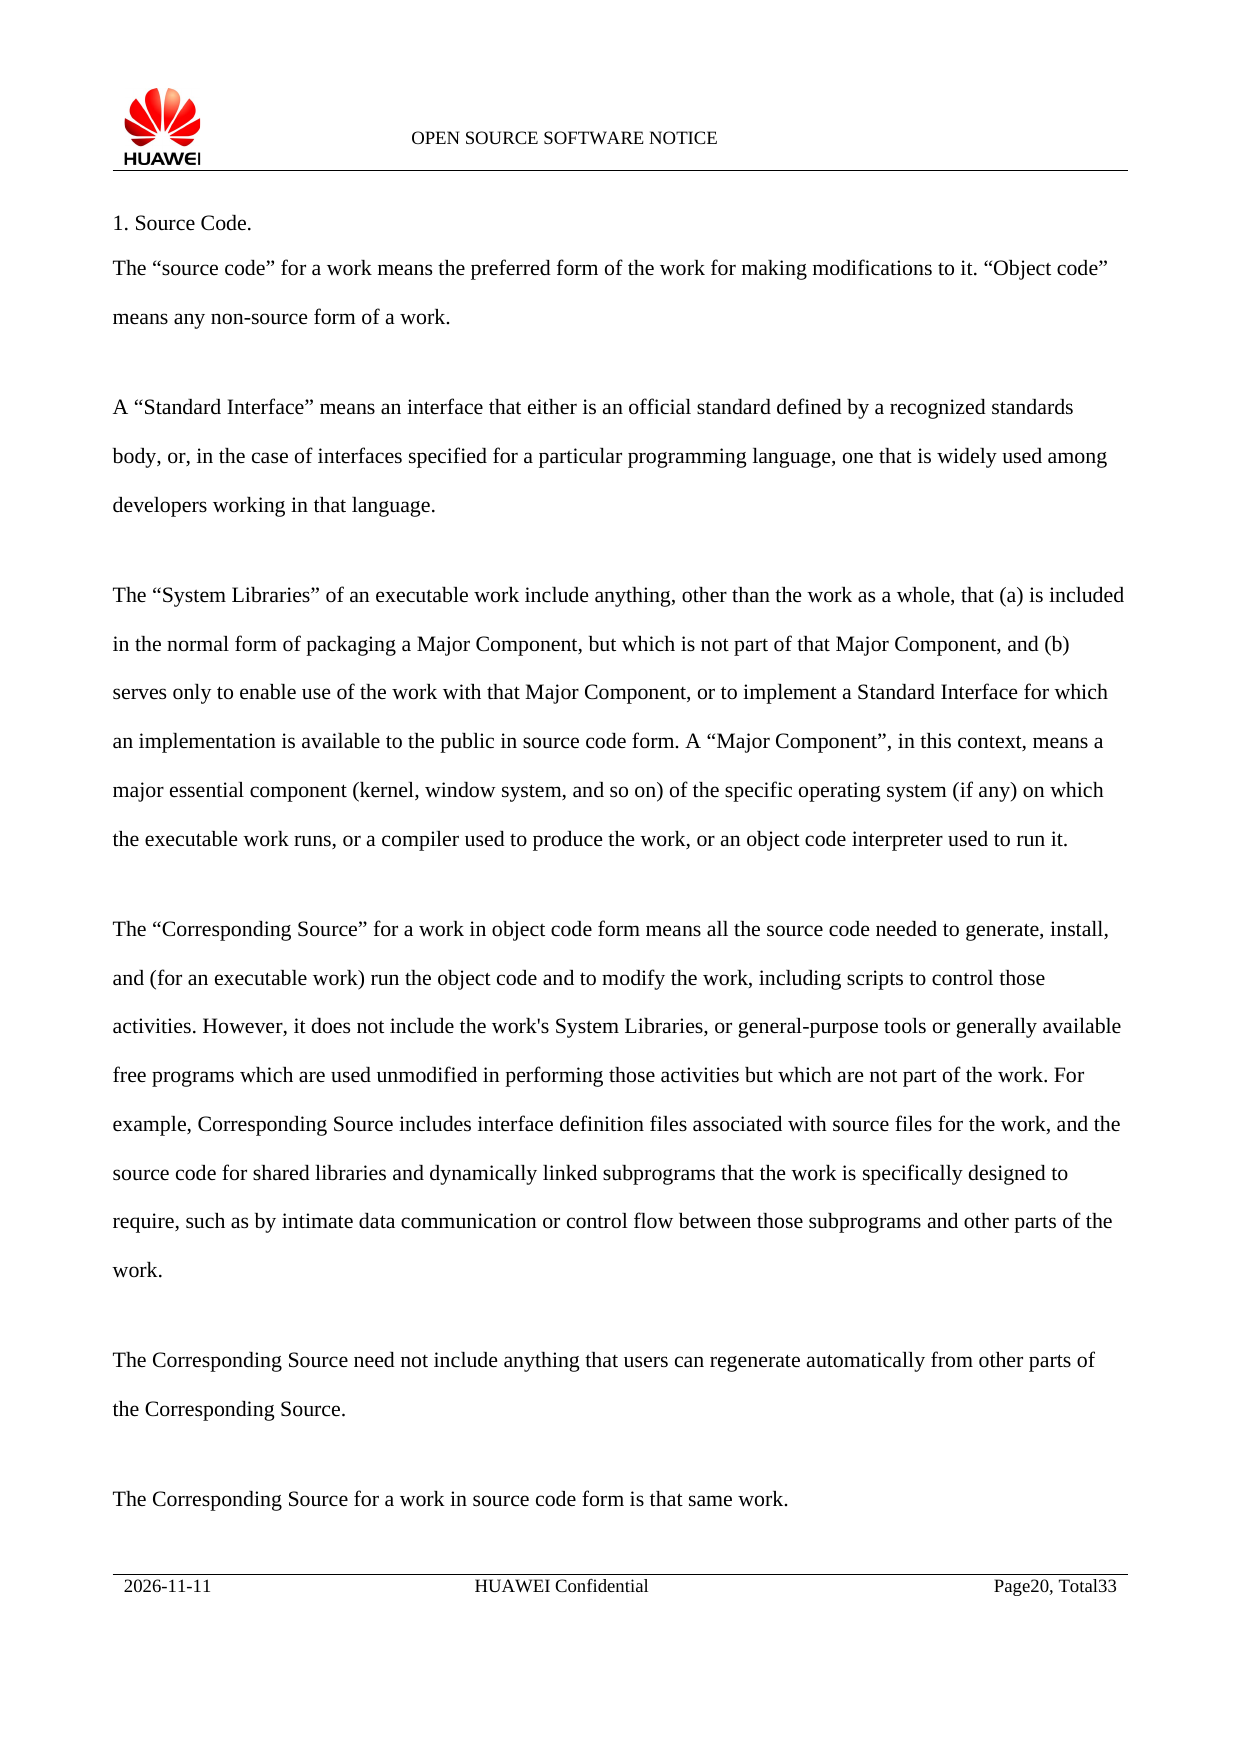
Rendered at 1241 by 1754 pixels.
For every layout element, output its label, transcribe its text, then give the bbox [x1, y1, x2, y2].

text The Corresponding Source need not include anything that users can regenerate automatically from other parts of the Corresponding Source. [112, 1343, 1128, 1425]
picture [124, 88, 201, 165]
text The Corresponding Source for a work in source code form is that same work. [112, 1482, 1128, 1515]
text The “source code” for a work means the preferred form of the work for making modifications to it. “Object code” means any non-source form of a work. [112, 251, 1128, 333]
text The “Corresponding Source” for a work in object code form means all the source code needed to generate, install, and (for an executable work) run the object code and to modify the work, including scripts to control those activities. However, it does not include the work's System Libraries, or general-purpose tools or generally available free programs which are used unmodified in performing those activities but which are not part of the work. For example, Corresponding Source includes interface definition files associated with source files for the work, and the source code for shared libraries and dynamically linked subprograms that the work is specifically designed to require, such as by intimate data communication or control flow between those subprograms and other parts of the work. [112, 912, 1128, 1286]
text A “Standard Interface” means an interface that either is an official standard defined by a recognized standards body, or, in the case of interfaces specified for a particular programming language, one that is widely used among developers working in that language. [112, 390, 1128, 520]
text 1. Source Code. [112, 206, 1128, 239]
text The “System Libraries” of an executable work include anything, other than the work as a whole, that (a) is included in the normal form of packaging a Major Component, but which is not part of that Major Component, and (b) serves only to enable use of the work with that Major Component, or to implement a Standard Interface for which an implementation is available to the public in source code form. A “Major Component”, in this context, means a major essential component (kernel, window system, and so on) of the specific operating system (if any) on which the executable work runs, or a compiler used to produce the work, or an object code interpreter used to run it. [112, 578, 1128, 854]
